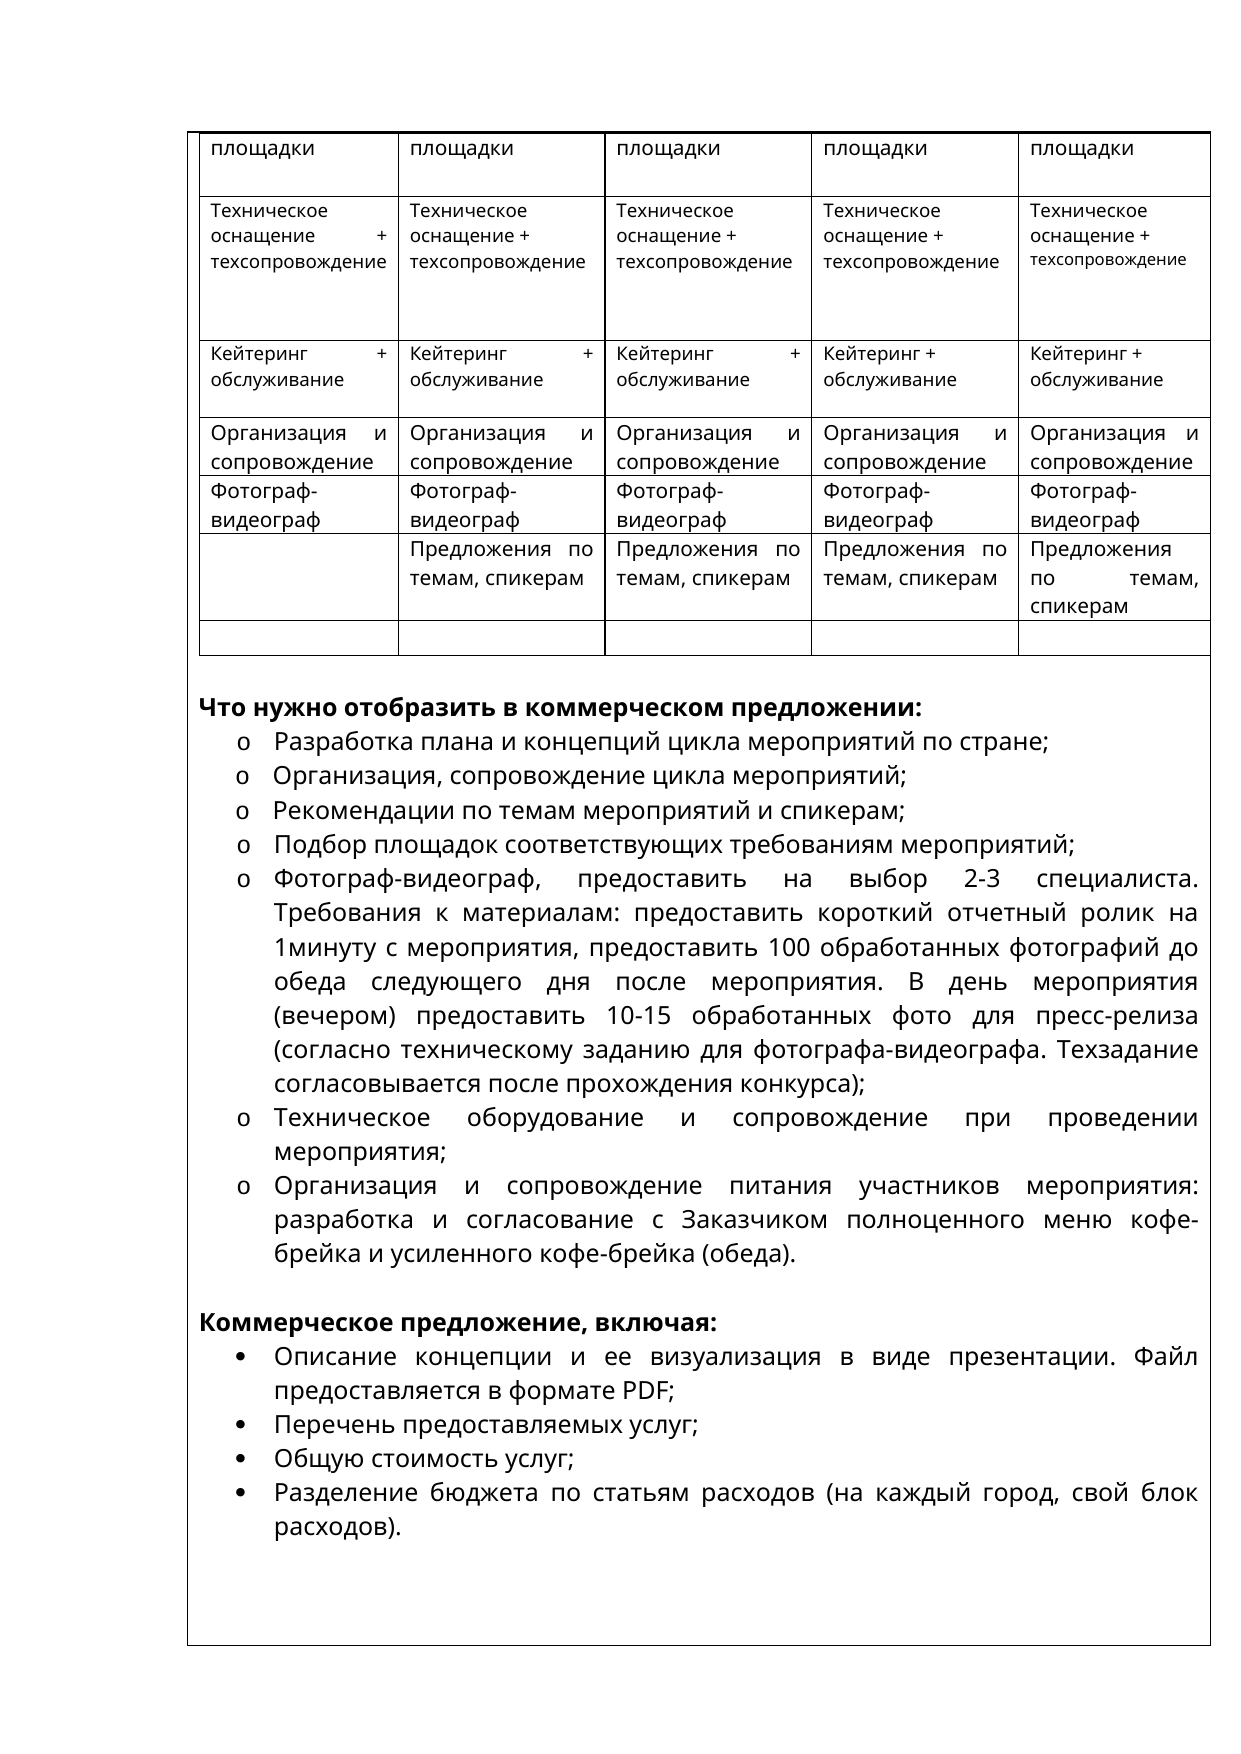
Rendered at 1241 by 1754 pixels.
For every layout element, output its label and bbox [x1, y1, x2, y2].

table_cell [188, 133, 1210, 1645]
